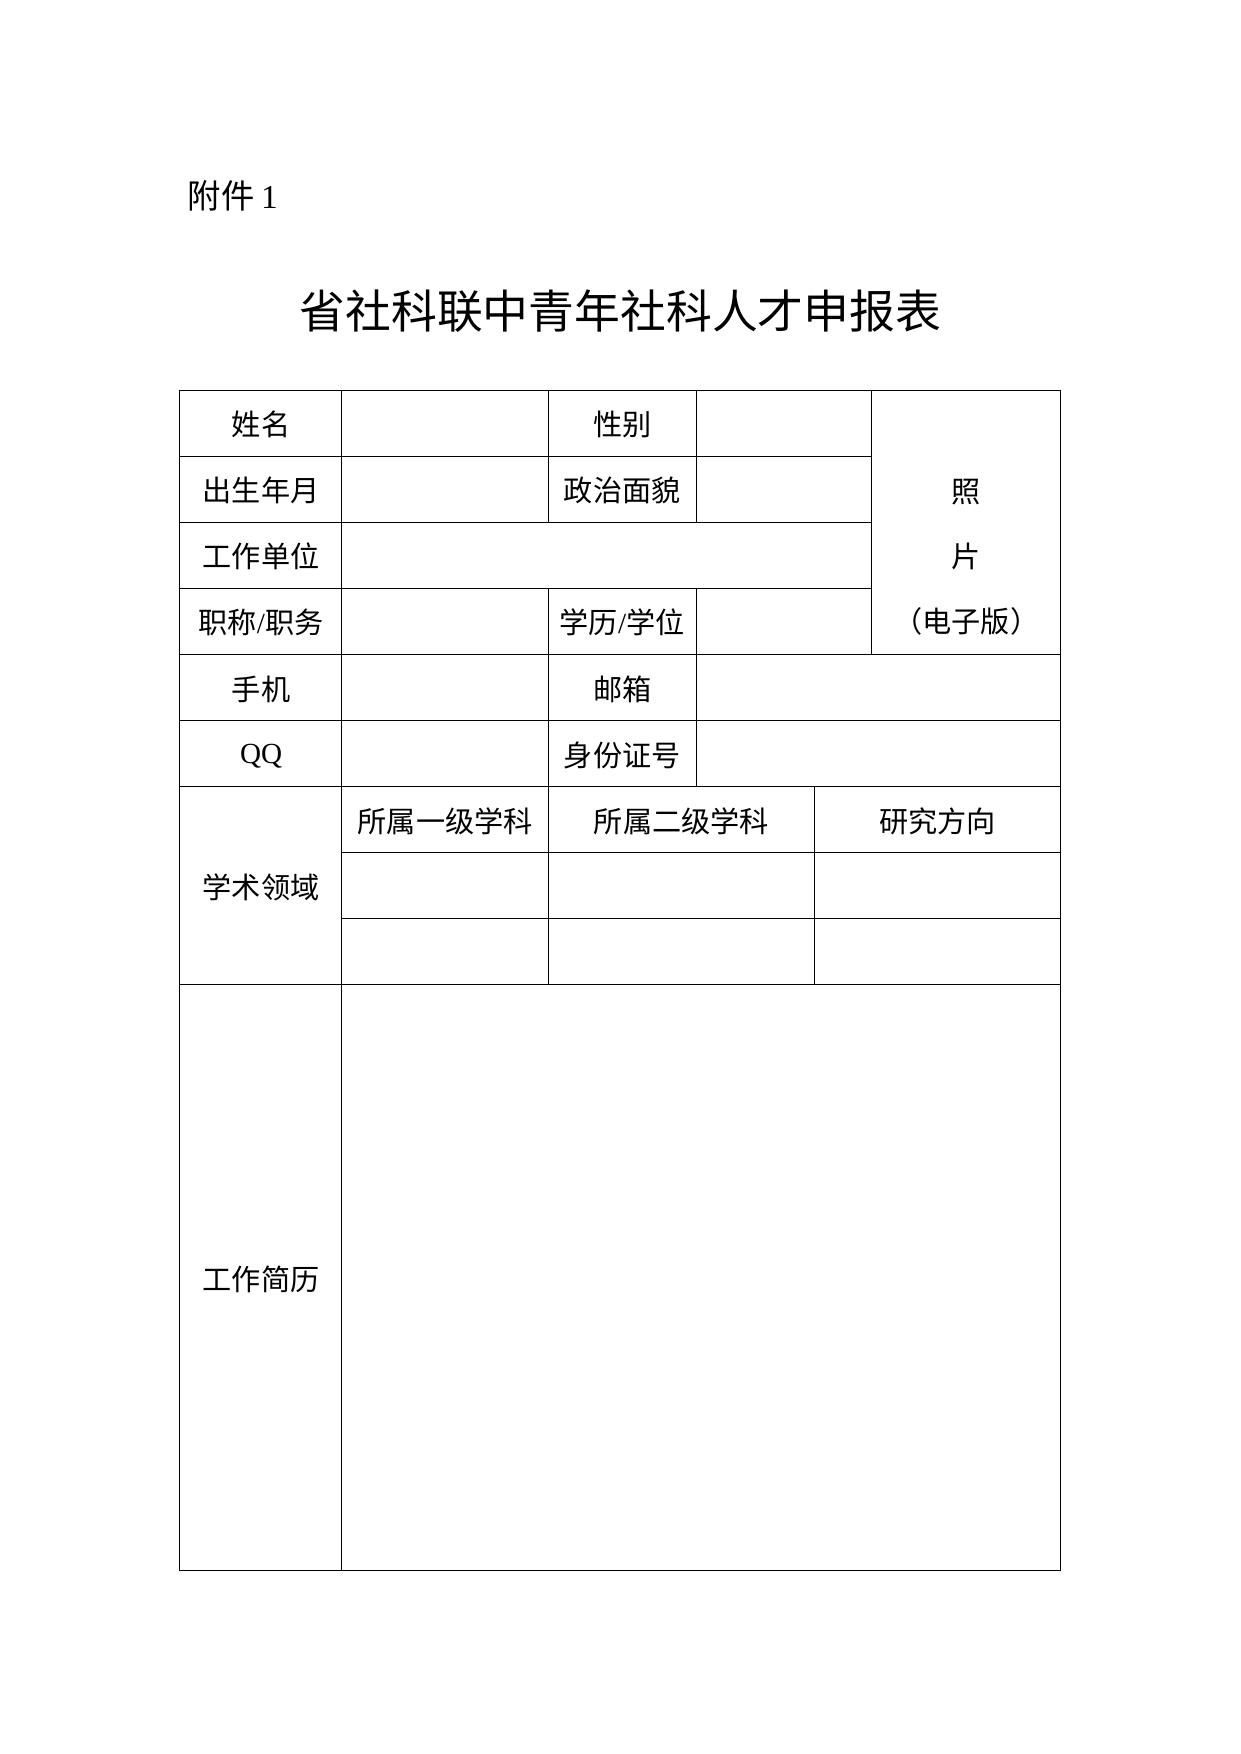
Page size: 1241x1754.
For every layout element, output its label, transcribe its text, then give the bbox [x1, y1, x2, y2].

table_cell 身份证号 [549, 721, 696, 786]
table_cell 所属二级学科 [549, 787, 814, 852]
table_header 照 片 （电子版） [872, 391, 1060, 654]
table_cell 所属一级学科 [342, 787, 548, 852]
table_cell 政治面貌 [549, 457, 696, 522]
table_header [697, 391, 871, 456]
table_cell [697, 655, 1060, 720]
table_cell [815, 919, 1060, 984]
text 省社科联中青年社科人才申报表 [187, 259, 1053, 357]
table_cell [697, 457, 871, 522]
table_cell [342, 589, 548, 654]
table_cell 学历/学位 [549, 589, 696, 654]
table_cell [549, 919, 814, 984]
table_header 姓名 [180, 391, 341, 456]
table_cell QQ [180, 721, 341, 786]
table_cell 出生年月 [180, 457, 341, 522]
table_header [342, 391, 548, 456]
table_cell 工作简历 [180, 985, 341, 1570]
table_cell [549, 853, 814, 918]
text 附件1 [187, 162, 1053, 227]
table_cell 学术领域 [180, 787, 341, 984]
table_cell [342, 721, 548, 786]
table_cell [342, 919, 548, 984]
table_cell [697, 721, 1060, 786]
table_cell 邮箱 [549, 655, 696, 720]
table_cell [815, 853, 1060, 918]
table_cell [342, 853, 548, 918]
table_cell [342, 457, 548, 522]
table_cell [342, 523, 871, 588]
table_cell 研究方向 [815, 787, 1060, 852]
table_cell 工作单位 [180, 523, 341, 588]
table_header 性别 [549, 391, 696, 456]
table_cell 手机 [180, 655, 341, 720]
table_cell [697, 589, 871, 654]
table_cell 职称/职务 [180, 589, 341, 654]
table_cell [342, 985, 1060, 1570]
table_cell [342, 655, 548, 720]
